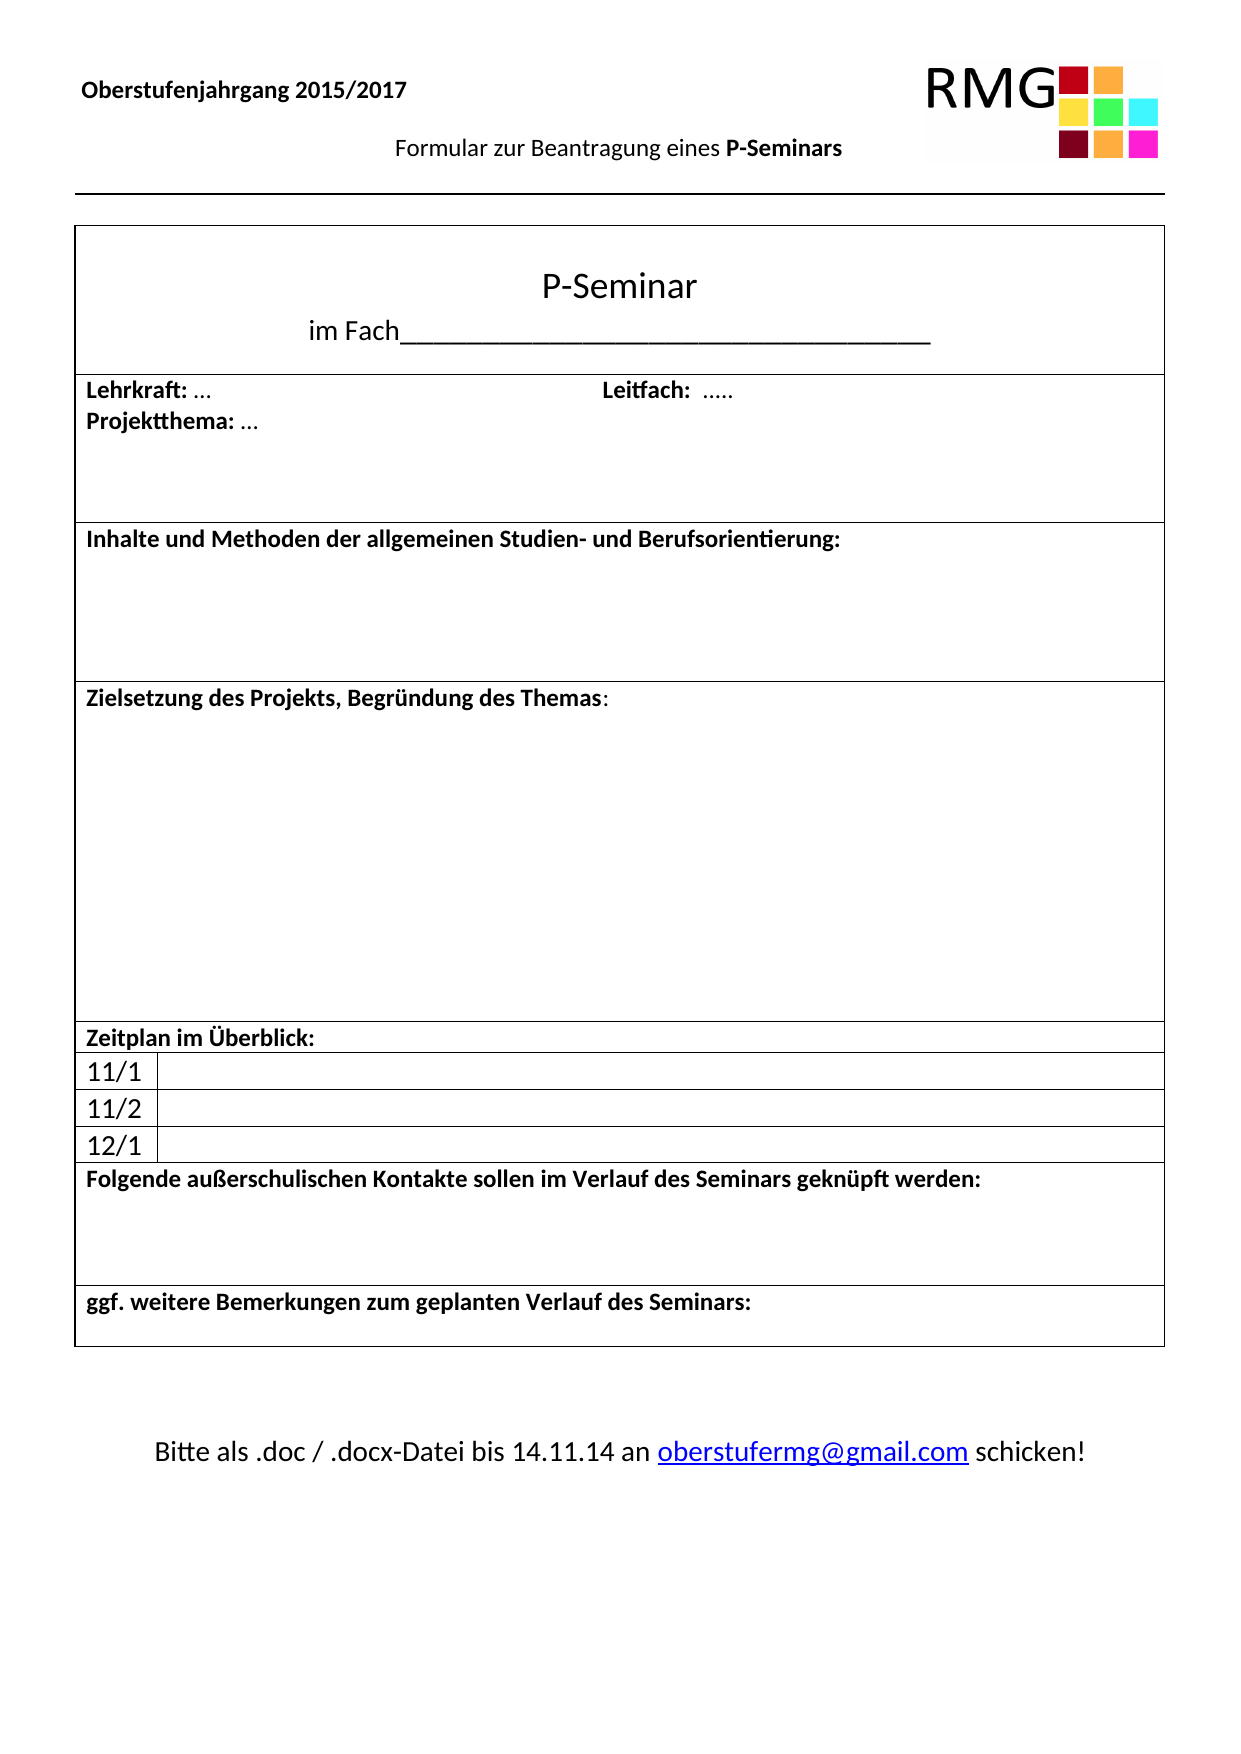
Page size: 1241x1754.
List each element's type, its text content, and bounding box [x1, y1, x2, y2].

table_header P-Seminar im Fach________________________________ [76, 226, 1164, 374]
table_cell Folgende außerschulischen Kontakte sollen im Verlauf des Seminars geknüpft werden: [76, 1163, 1164, 1285]
text Bitte als .doc / .docx-Datei bis 14.11.14 an oberstufermg@gmail.com schicken! [75, 1433, 1165, 1469]
table_cell Lehrkraft: … Leitfach: ..... Projektthema: … [76, 375, 1164, 522]
table_cell [158, 1127, 1164, 1162]
table_cell 12/1 [76, 1127, 157, 1162]
picture [923, 59, 1164, 164]
table_cell ggf. weitere Bemerkungen zum geplanten Verlauf des Seminars: [76, 1286, 1164, 1346]
table_cell Zeitplan im Überblick: [76, 1022, 1164, 1052]
table_cell 11/1 [76, 1053, 157, 1089]
table_cell Zielsetzung des Projekts, Begründung des Themas: [76, 682, 1164, 1021]
table_cell [158, 1053, 1164, 1089]
table_cell 11/2 [76, 1090, 157, 1126]
table_cell Inhalte und Methoden der allgemeinen Studien- und Berufsorientierung: [76, 523, 1164, 681]
table_cell [158, 1090, 1164, 1126]
